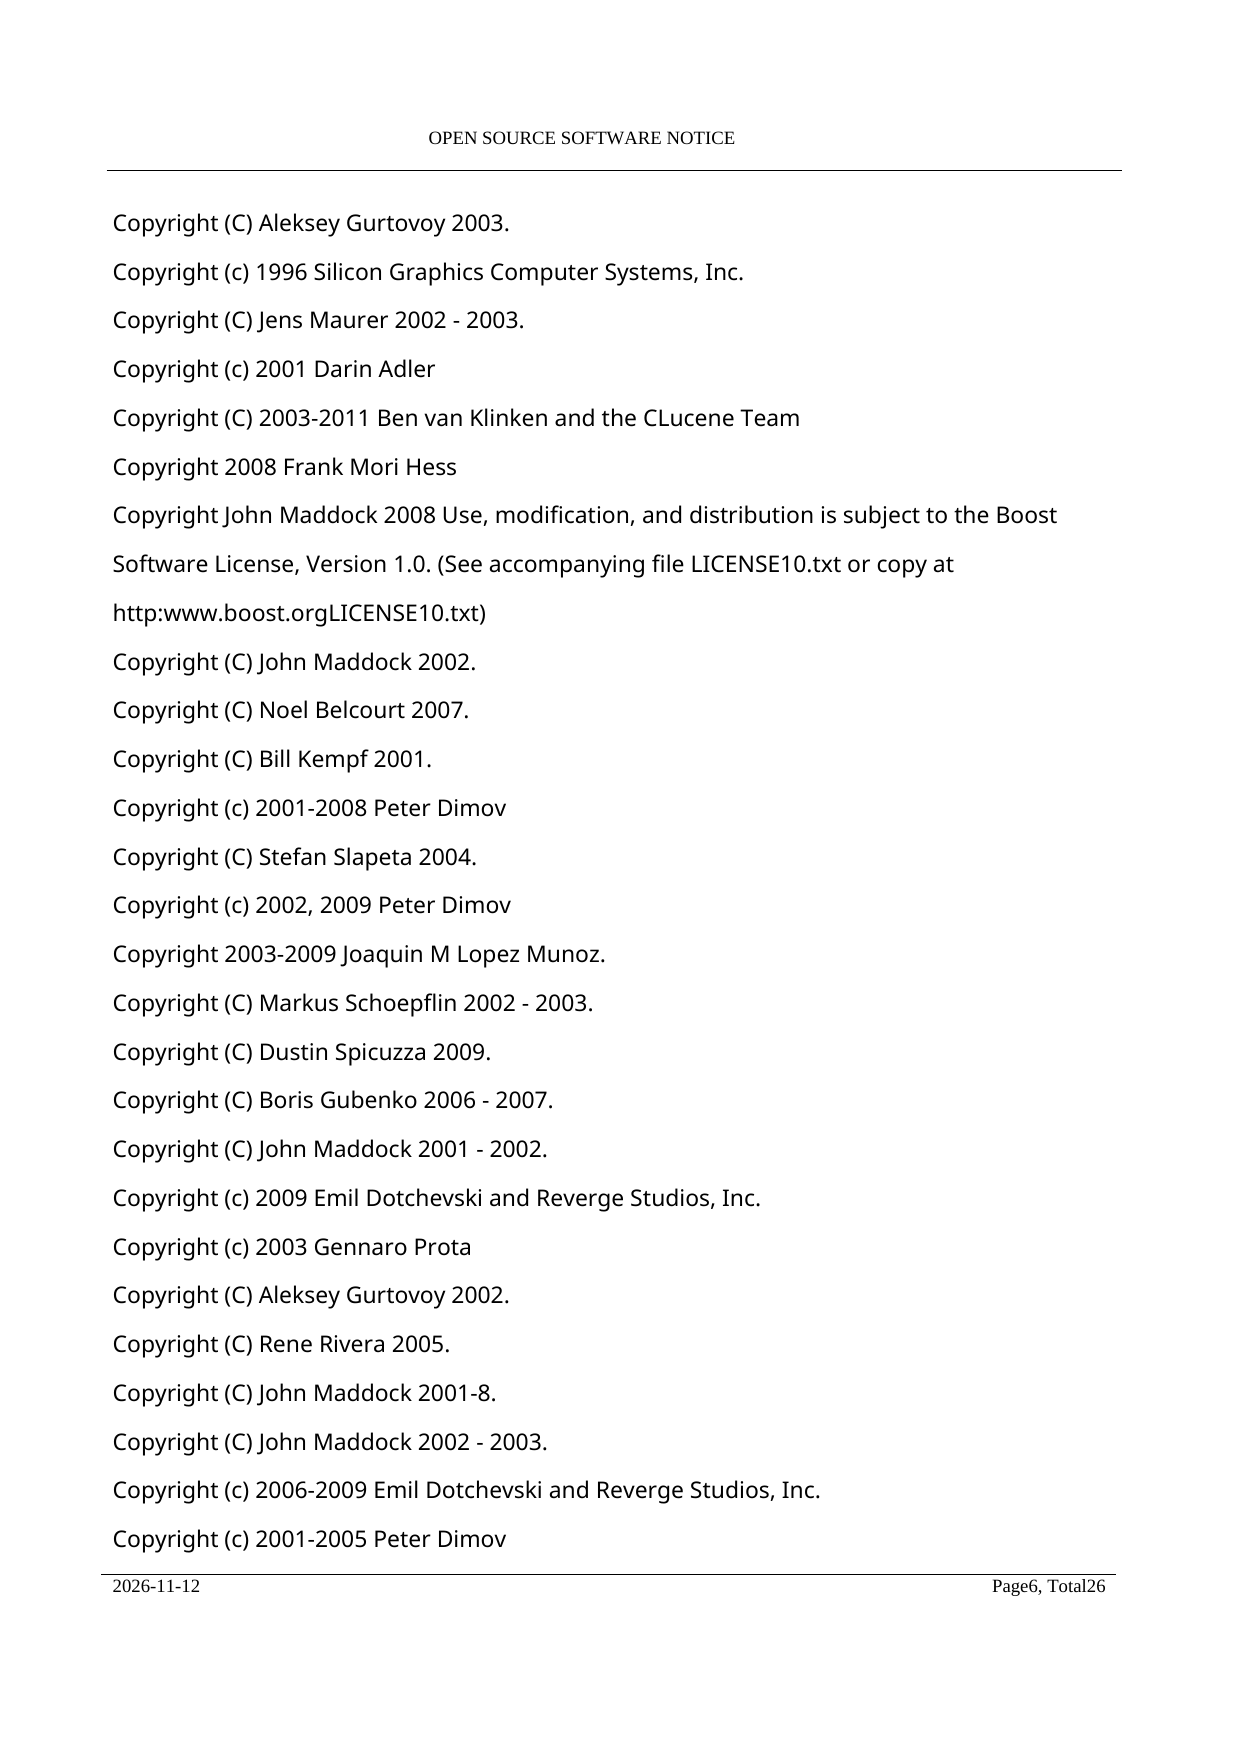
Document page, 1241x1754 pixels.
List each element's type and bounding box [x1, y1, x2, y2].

text [112, 206, 1128, 1555]
